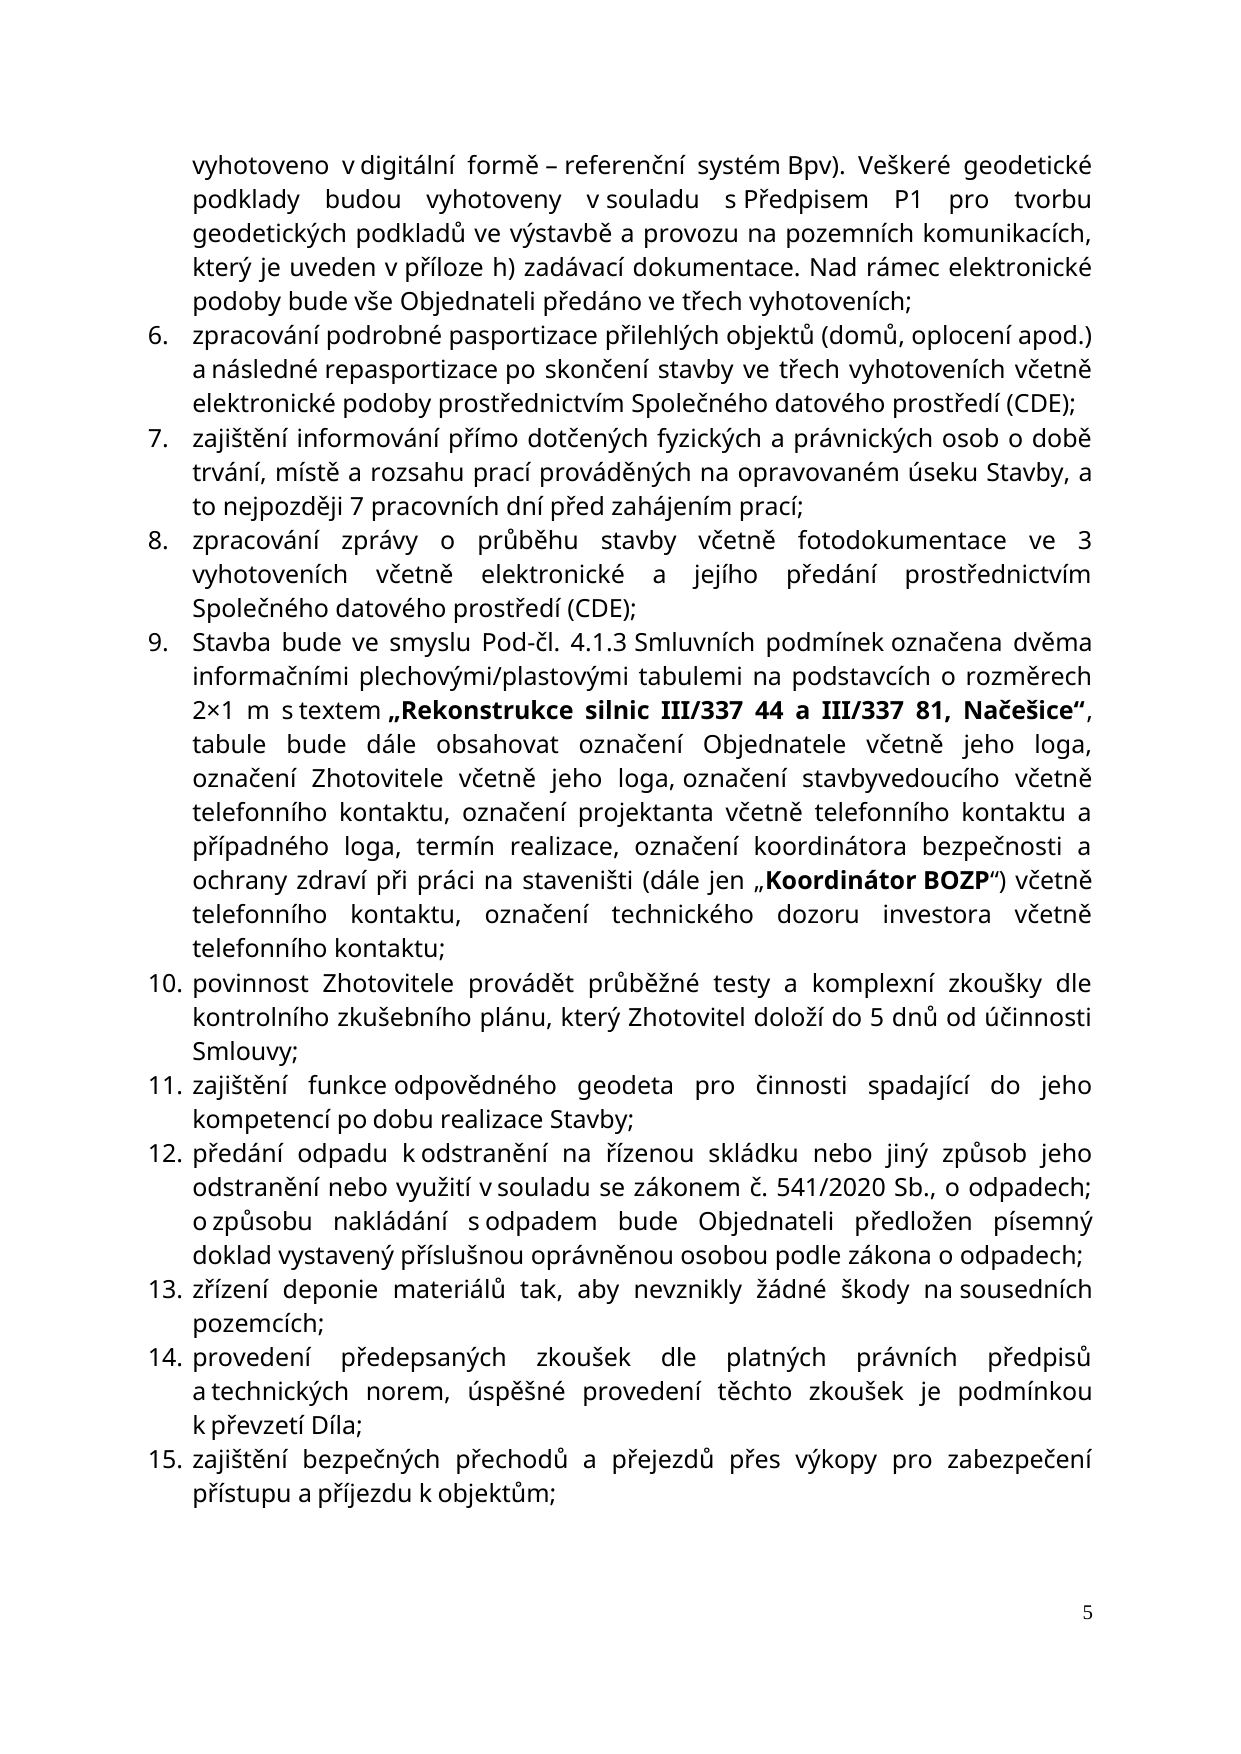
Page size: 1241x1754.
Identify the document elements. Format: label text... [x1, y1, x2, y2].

list zajištění funkce odpovědného geodeta pro činnosti spadající do jeho kompetencí po dobu realizace Stavby; [148, 1067, 1093, 1136]
list zajištění bezpečných přechodů a přejezdů přes výkopy pro zabezpečení přístupu a příjezdu k objektům; [148, 1442, 1093, 1510]
list zřízení deponie materiálů tak, aby nevznikly žádné škody na sousedních pozemcích; [148, 1272, 1093, 1340]
list Stavba bude ve smyslu Pod-čl. 4.1.3 Smluvních podmínek označena dvěma informačními plechovými/plastovými tabulemi na podstavcích o rozměrech 2×1 m s textem „Rekonstrukce silnic III/337 44 a III/337 81, Načešice“, tabule bude dále obsahovat označení Objednatele včetně jeho loga, označení Zhotovitele včetně jeho loga, označení stavbyvedoucího včetně telefonního kontaktu, označení projektanta včetně telefonního kontaktu a případného loga, termín realizace, označení koordinátora bezpečnosti a ochrany zdraví při práci na staveništi (dále jen „Koordinátor BOZP“) včetně telefonního kontaktu, označení technického dozoru investora včetně telefonního kontaktu; [148, 624, 1093, 965]
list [148, 148, 1093, 318]
list provedení předepsaných zkoušek dle platných právních předpisů a technických norem, úspěšné provedení těchto zkoušek je podmínkou k převzetí Díla; [148, 1340, 1093, 1442]
list předání odpadu k odstranění na řízenou skládku nebo jiný způsob jeho odstranění nebo využití v souladu se zákonem č. 541/2020 Sb., o odpadech; o způsobu nakládání s odpadem bude Objednateli předložen písemný doklad vystavený příslušnou oprávněnou osobou podle zákona o odpadech; [148, 1136, 1093, 1272]
list zpracování zprávy o průběhu stavby včetně fotodokumentace ve 3 vyhotoveních včetně elektronické a jejího předání prostřednictvím Společného datového prostředí (CDE); [148, 522, 1093, 624]
list zajištění informování přímo dotčených fyzických a právnických osob o době trvání, místě a rozsahu prací prováděných na opravovaném úseku Stavby, a to nejpozději 7 pracovních dní před zahájením prací; [148, 420, 1093, 522]
list zpracování podrobné pasportizace přilehlých objektů (domů, oplocení apod.) a následné repasportizace po skončení stavby ve třech vyhotoveních včetně elektronické podoby prostřednictvím Společného datového prostředí (CDE); [148, 318, 1093, 420]
list povinnost Zhotovitele provádět průběžné testy a komplexní zkoušky dle kontrolního zkušebního plánu, který Zhotovitel doloží do 5 dnů od účinnosti Smlouvy; [148, 965, 1093, 1067]
